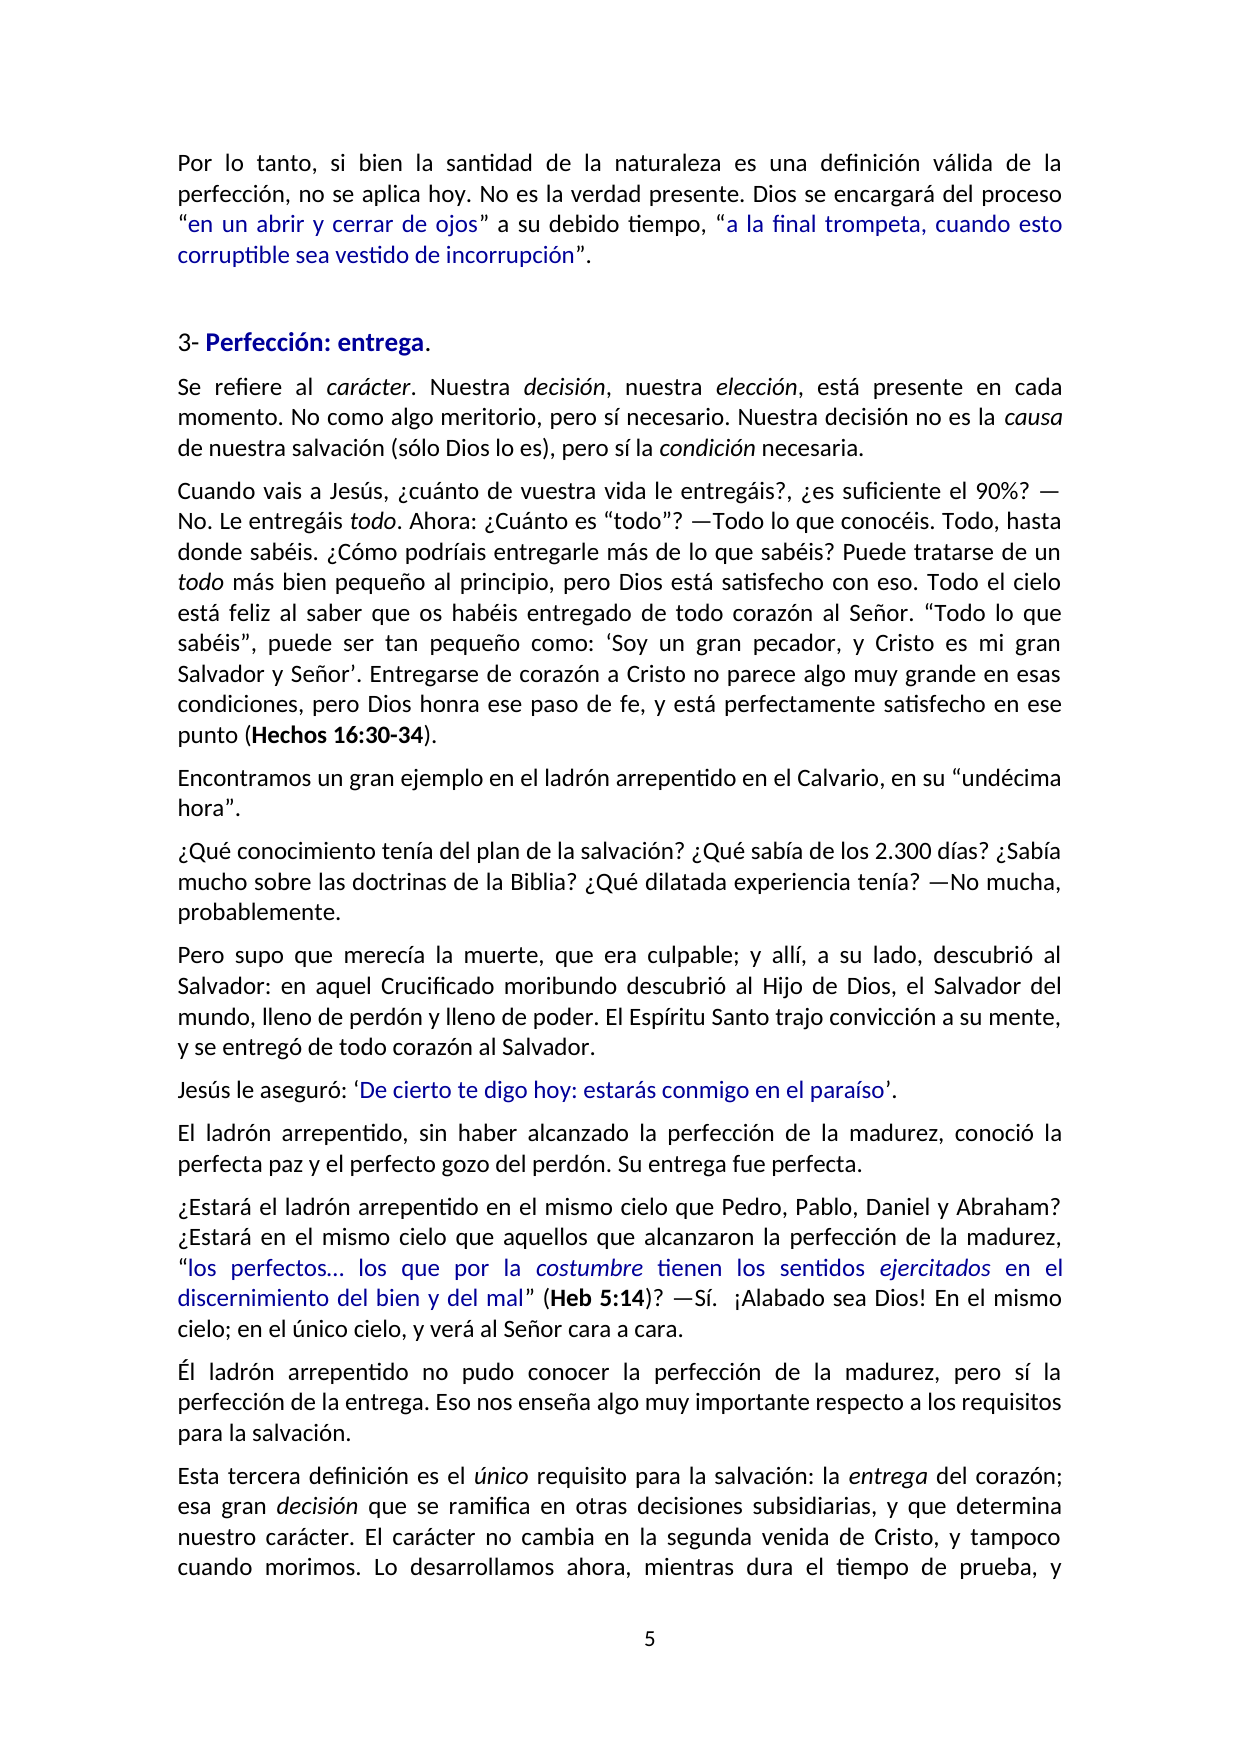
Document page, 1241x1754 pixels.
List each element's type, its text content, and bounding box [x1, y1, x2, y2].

text ¿Qué conocimiento tenía del plan de la salvación? ¿Qué sabía de los 2.300 días? ¿Sabía mucho sobre las doctrinas de la Biblia? ¿Qué dilatada experiencia tenía? —No mucha, probablemente. [177, 836, 1063, 927]
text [177, 1460, 1063, 1582]
text Cuando vais a Jesús, ¿cuánto de vuestra vida le entregáis?, ¿es suficiente el 90%? —No. Le entregáis todo. Ahora: ¿Cuánto es “todo”? —Todo lo que conocéis. Todo, hasta donde sabéis. ¿Cómo podríais entregarle más de lo que sabéis? Puede tratarse de un todo más bien pequeño al principio, pero Dios está satisfecho con eso. Todo el cielo está feliz al saber que os habéis entregado de todo corazón al Señor. “Todo lo que sabéis”, puede ser tan pequeño como: ‘Soy un gran pecador, y Cristo es mi gran Salvador y Señor’. Entregarse de corazón a Cristo no parece algo muy grande en esas condiciones, pero Dios honra ese paso de fe, y está perfectamente satisfecho en ese punto (Hechos 16:30-34). [177, 475, 1063, 749]
text Jesús le aseguró: ‘De cierto te digo hoy: estarás conmigo en el paraíso’. [177, 1074, 1063, 1105]
text 3- Perfección: entrega. [177, 325, 1063, 358]
text ¿Estará el ladrón arrepentido en el mismo cielo que Pedro, Pablo, Daniel y Abraham? ¿Estará en el mismo cielo que aquellos que alcanzaron la perfección de la madurez, “los perfectos… los que por la costumbre tienen los sentidos ejercitados en el discernimiento del bien y del mal” (Heb 5:14)? —Sí. ¡Alabado sea Dios! En el mismo cielo; en el único cielo, y verá al Señor cara a cara. [177, 1191, 1063, 1343]
text Él ladrón arrepentido no pudo conocer la perfección de la madurez, pero sí la perfección de la entrega. Eso nos enseña algo muy importante respecto a los requisitos para la salvación. [177, 1356, 1063, 1447]
text Por lo tanto, si bien la santidad de la naturaleza es una definición válida de la perfección, no se aplica hoy. No es la verdad presente. Dios se encargará del proceso “en un abrir y cerrar de ojos” a su debido tiempo, “a la final trompeta, cuando esto corruptible sea vestido de incorrupción”. [177, 148, 1063, 270]
text El ladrón arrepentido, sin haber alcanzado la perfección de la madurez, conoció la perfecta paz y el perfecto gozo del perdón. Su entrega fue perfecta. [177, 1117, 1063, 1178]
text Pero supo que merecía la muerte, que era culpable; y allí, a su lado, descubrió al Salvador: en aquel Crucificado moribundo descubrió al Hijo de Dios, el Salvador del mundo, lleno de perdón y lleno de poder. El Espíritu Santo trajo convicción a su mente, y se entregó de todo corazón al Salvador. [177, 939, 1063, 1062]
text Se refiere al carácter. Nuestra decisión, nuestra elección, está presente en cada momento. No como algo meritorio, pero sí necesario. Nuestra decisión no es la causa de nuestra salvación (sólo Dios lo es), pero sí la condición necesaria. [177, 371, 1063, 462]
text Encontramos un gran ejemplo en el ladrón arrepentido en el Calvario, en su “undécima hora”. [177, 762, 1063, 823]
